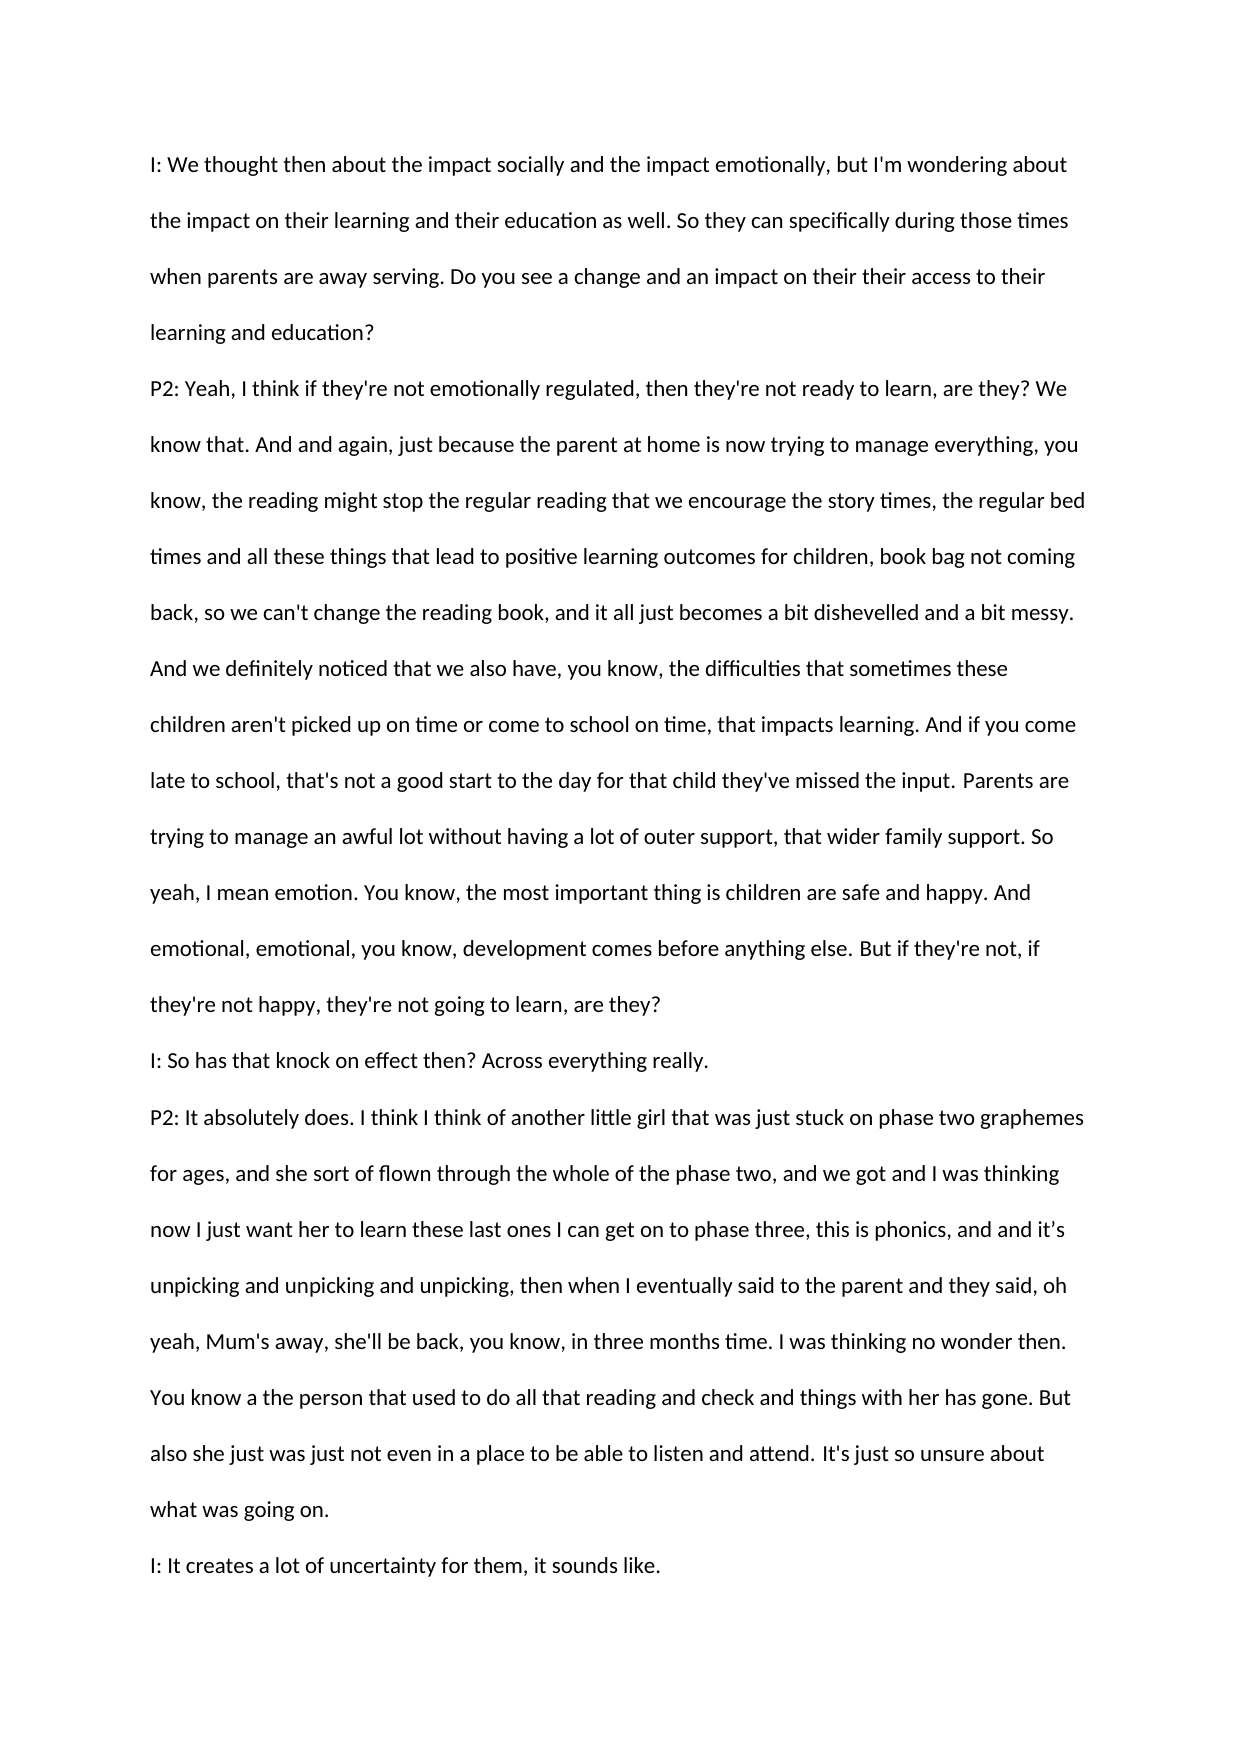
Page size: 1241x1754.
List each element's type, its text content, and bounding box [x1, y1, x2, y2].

text I: It creates a lot of uncertainty for them, it sounds like. [150, 1551, 1090, 1579]
text I: So has that knock on effect then? Across everything really. [150, 1047, 1090, 1075]
text P2: It absolutely does. I think I think of another little girl that was just stuck on phase two graphemes for ages, and she sort of flown through the whole of the phase two, and we got and I was thinking now I just want her to learn these last ones I can get on to phase three, this is phonics, and and it’s unpicking and unpicking and unpicking, then when I eventually said to the parent and they said, oh yeah, Mum's away, she'll be back, you know, in three months time. I was thinking no wonder then. You know a the person that used to do all that reading and check and things with her has gone. But also she just was just not even in a place to be able to listen and attend. It's just so unsure about what was going on. [150, 1103, 1090, 1523]
text I: We thought then about the impact socially and the impact emotionally, but I'm wondering about the impact on their learning and their education as well. So they can specifically during those times when parents are away serving. Do you see a change and an impact on their their access to their learning and education? [150, 150, 1090, 346]
text P2: Yeah, I think if they're not emotionally regulated, then they're not ready to learn, are they? We know that. And and again, just because the parent at home is now trying to manage everything, you know, the reading might stop the regular reading that we encourage the story times, the regular bed times and all these things that lead to positive learning outcomes for children, book bag not coming back, so we can't change the reading book, and it all just becomes a bit dishevelled and a bit messy. And we definitely noticed that we also have, you know, the difficulties that sometimes these children aren't picked up on time or come to school on time, that impacts learning. And if you come late to school, that's not a good start to the day for that child they've missed the input. Parents are trying to manage an awful lot without having a lot of outer support, that wider family support. So yeah, I mean emotion. You know, the most important thing is children are safe and happy. And emotional, emotional, you know, development comes before anything else. But if they're not, if they're not happy, they're not going to learn, are they? [150, 374, 1090, 1019]
